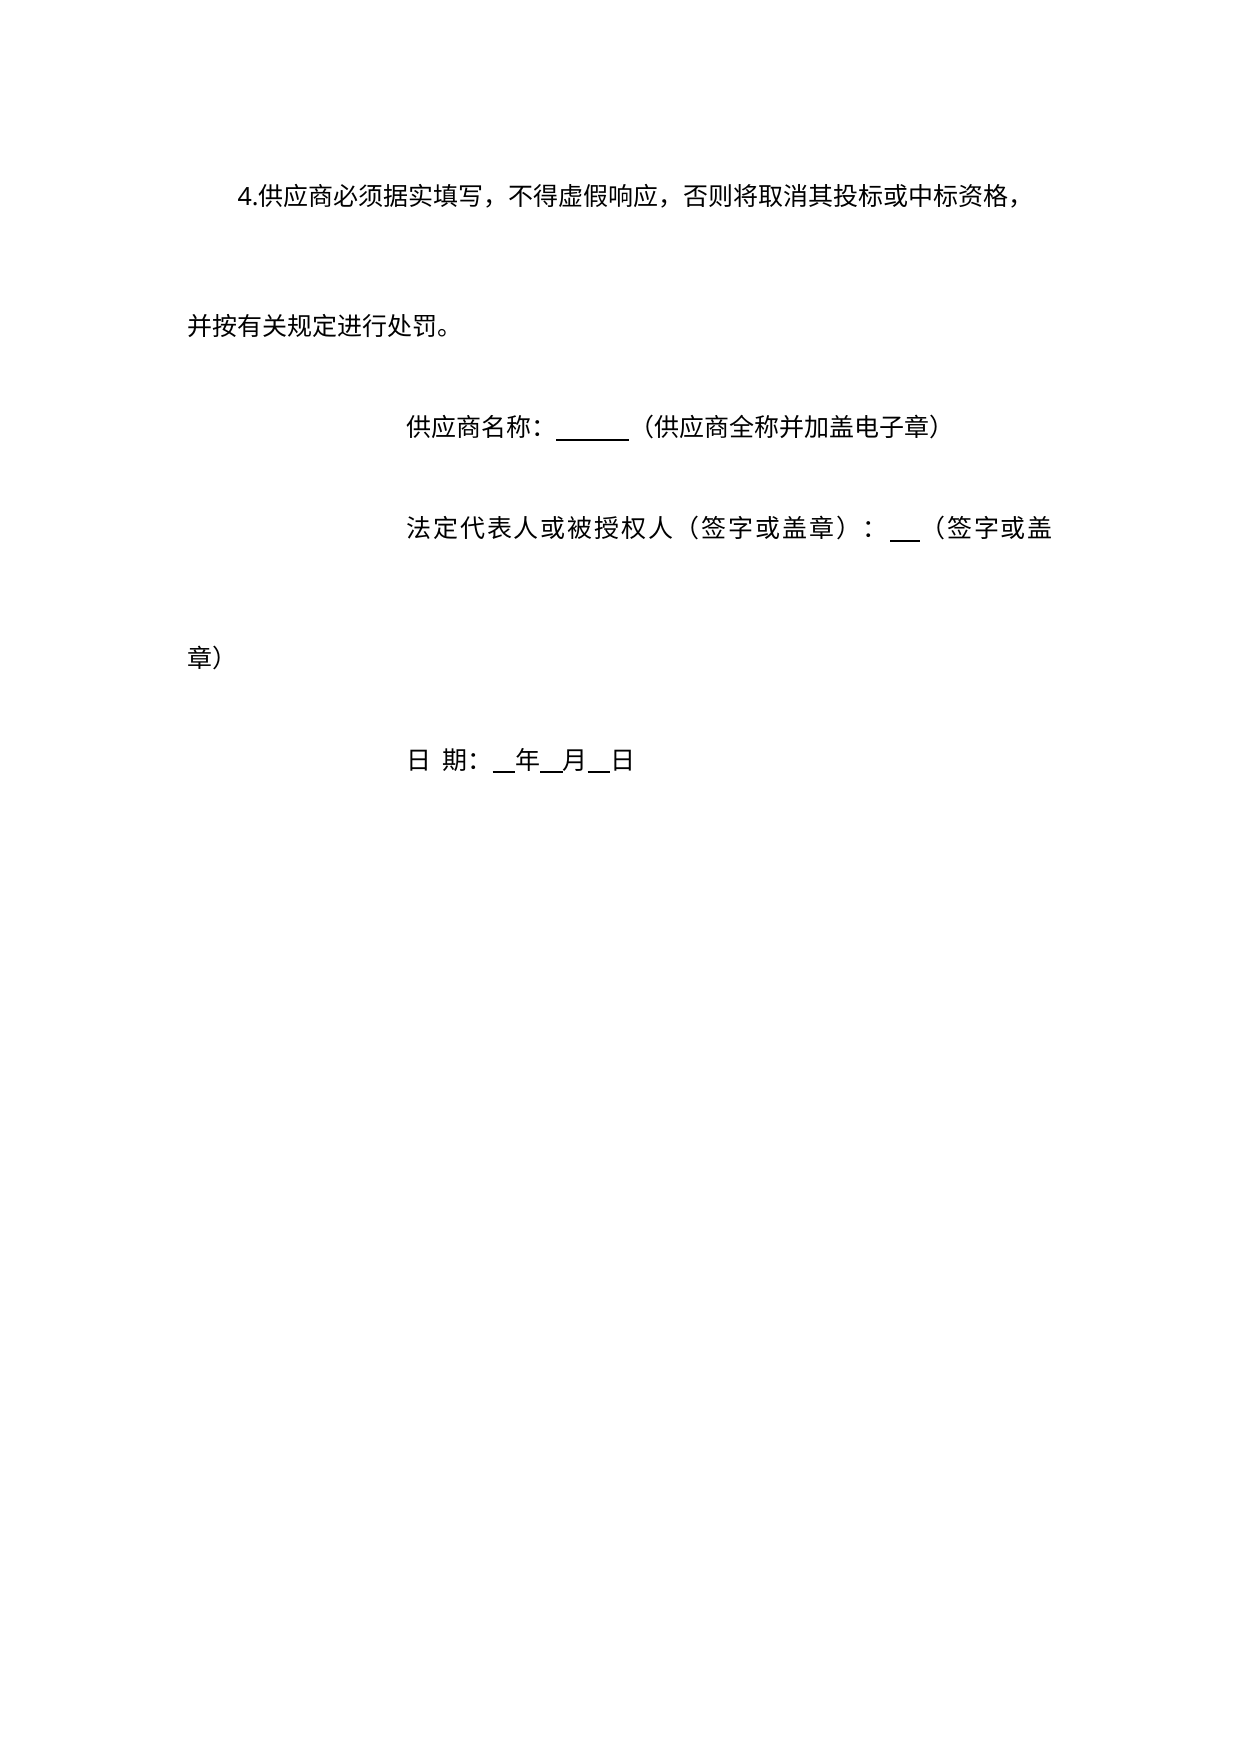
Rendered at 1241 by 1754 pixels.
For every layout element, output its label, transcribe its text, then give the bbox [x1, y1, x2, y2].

text 供应商名称： （供应商全称并加盖电子章） [187, 393, 1053, 458]
text 4.供应商必须据实填写，不得虚假响应，否则将取消其投标或中标资格，并按有关规定进行处罚。 [187, 162, 1053, 357]
text 日 期： 年 月 日 [187, 726, 1053, 791]
text 法定代表人或被授权人（签字或盖章）： （签字或盖章） [187, 494, 1053, 689]
